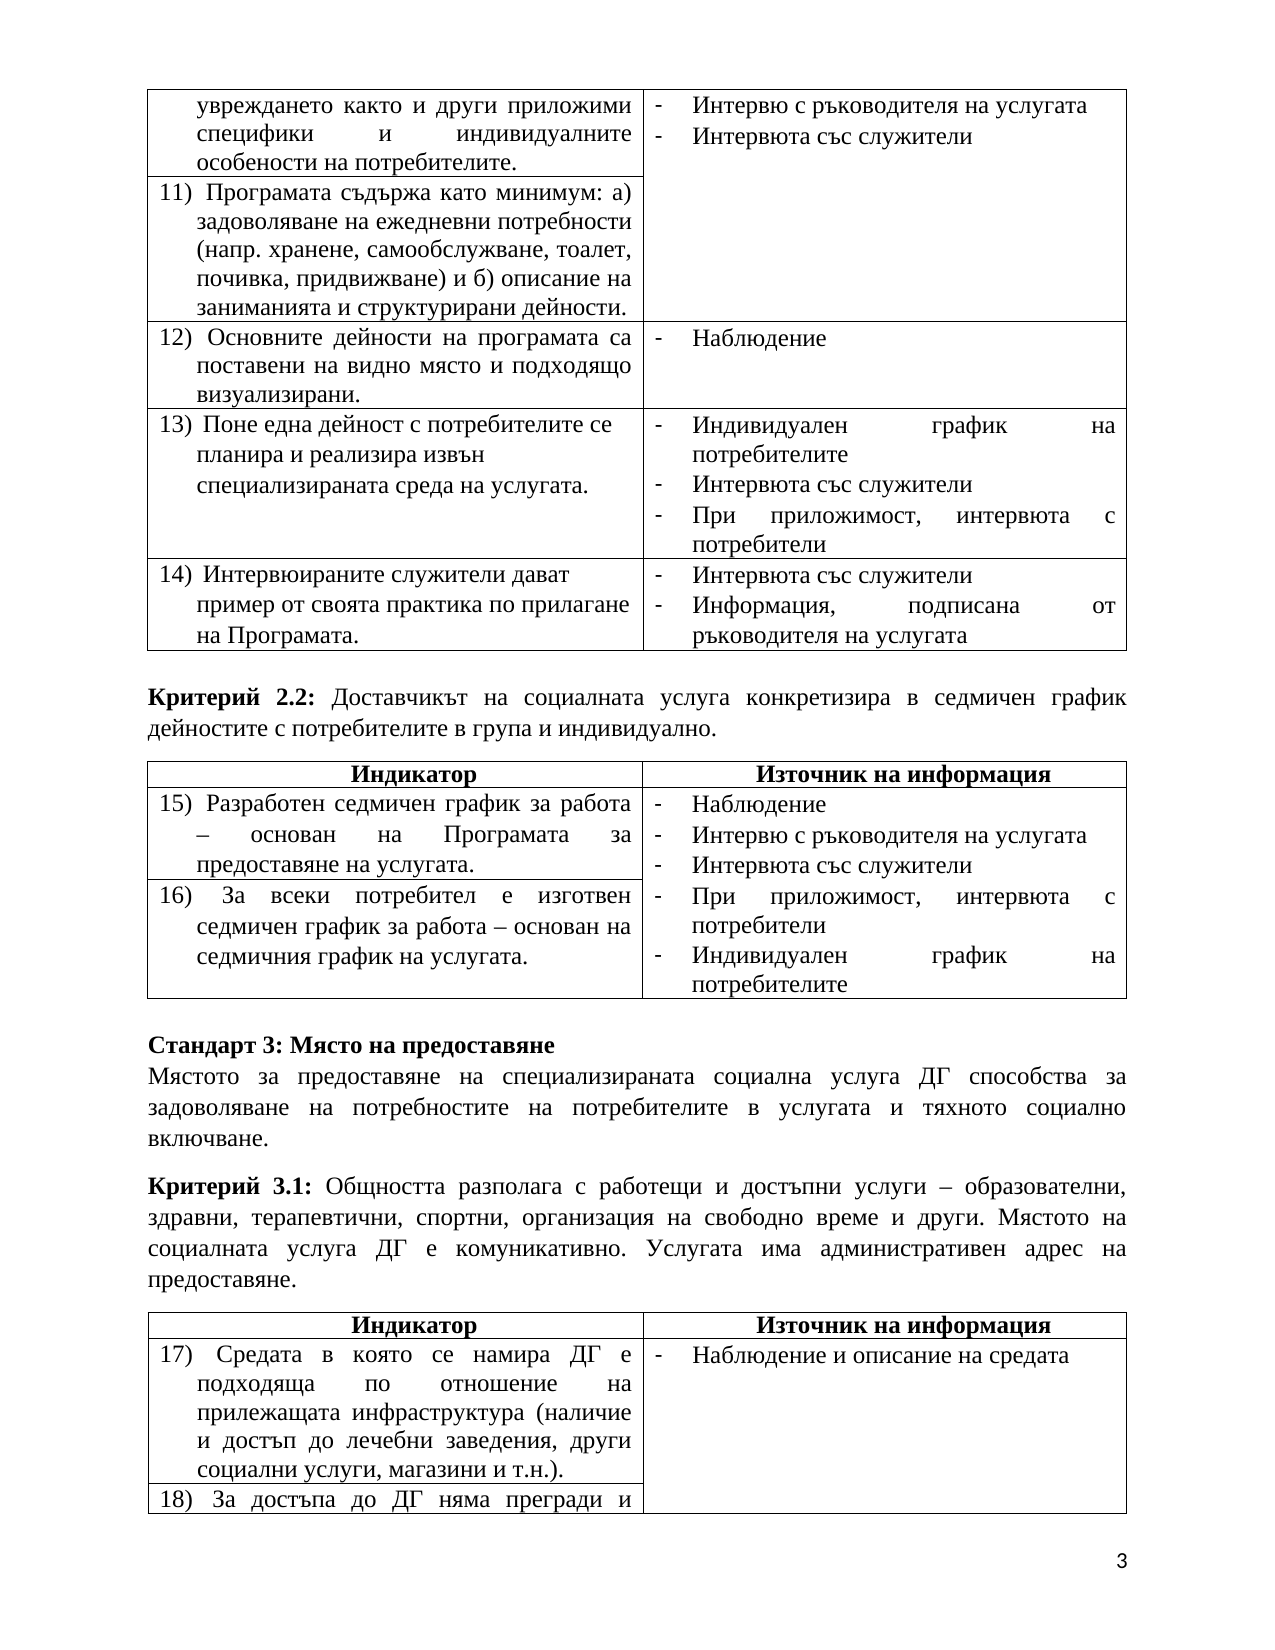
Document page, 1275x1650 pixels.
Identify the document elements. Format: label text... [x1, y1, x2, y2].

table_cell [149, 1484, 643, 1513]
table_cell Наблюдение [644, 322, 1126, 408]
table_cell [644, 90, 1126, 321]
table_header Индикатор [149, 1313, 643, 1338]
table_cell Средата в която се намира ДГ е подходяща по отношение на прилежащата инфраструктура (наличие и достъп до лечебни заведения, други социални услуги, магазини и т.н.). [149, 1339, 643, 1483]
table_cell Разработен седмичен график за работа – основан на Програмата за предоставяне на услугата. [148, 788, 642, 879]
table_cell Наблюдение Интервю с ръководителя на услугата Интервюта със служители При приложимост, интервюта с потребители Индивидуален график на потребителите [643, 788, 1126, 998]
table_cell Програмата съдържа като минимум: а) задоволяване на ежедневни потребности (напр. хранене, самообслужване, тоалет, почивка, придвижване) и б) описание на заниманията и структурирани дейности. [148, 177, 643, 321]
table_cell Интервюираните служители дават пример от своята практика по прилагане на Програмата. [148, 559, 643, 650]
text Критерий 2.2: Доставчикът на социалната услуга конкретизира в седмичен график дейностите с потребителите в група и индивидуално. [148, 682, 1127, 742]
table_cell Интервюта със служители Информация, подписана от ръководителя на услугата [644, 559, 1126, 650]
table_header Източник на информация [644, 1313, 1126, 1338]
table_header Индикатор [148, 762, 642, 787]
table_header Източник на информация [643, 762, 1126, 787]
table_cell За всеки потребител е изготвен седмичен график за работа – основан на седмичния график на услугата. [148, 880, 642, 998]
table_cell Основните дейности на програмата са поставени на видно място и подходящо визуализирани. [148, 322, 643, 408]
table_cell Индивидуален график на потребителите Интервюта със служители При приложимост, интервюта с потребители [644, 409, 1126, 558]
text Стандарт 3: Място на предоставяне [148, 1030, 1127, 1059]
table_cell Поне една дейност с потребителите се планира и реализира извън специализираната среда на услугата. [148, 409, 643, 558]
list Мястото за предоставяне на специализираната социална услуга ДГ способства за задоволяване на потребностите на потребителите в услугата и тяхното социално включване. [148, 1061, 1127, 1152]
text Критерий 3.1: Общността разполага с работещи и достъпни услуги – образователни, здравни, терапевтични, спортни, организация на свободно време и други. Мястото на социалната услуга ДГ е комуникативно. Услугата има административен адрес на предоставяне. [148, 1171, 1127, 1293]
table_cell Наблюдение и описание на средата [644, 1339, 1126, 1513]
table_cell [148, 90, 643, 176]
